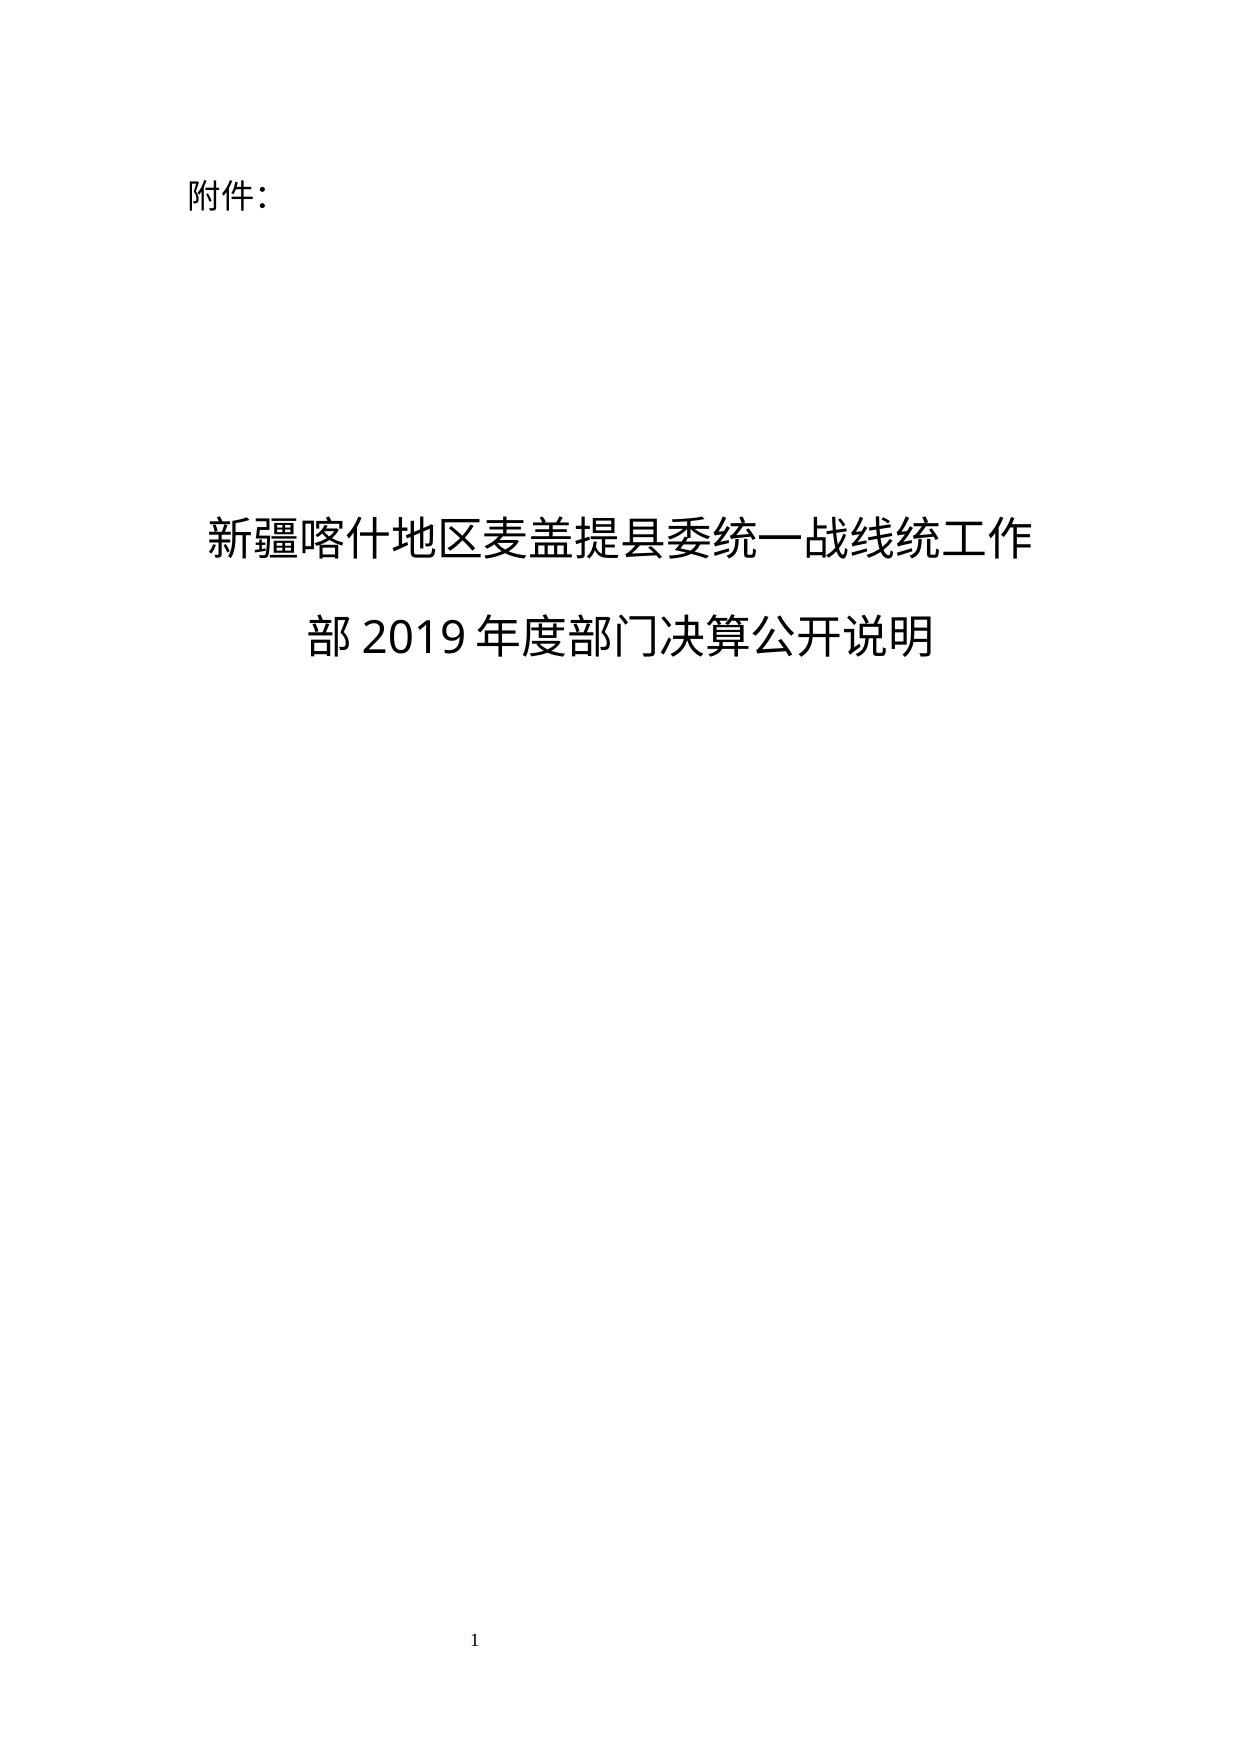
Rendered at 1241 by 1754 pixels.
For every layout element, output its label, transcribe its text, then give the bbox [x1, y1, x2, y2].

text 新疆喀什地区麦盖提县委统一战线统工作部2019年度部门决算公开说明 [187, 487, 1053, 682]
text 附件： [187, 162, 1053, 227]
